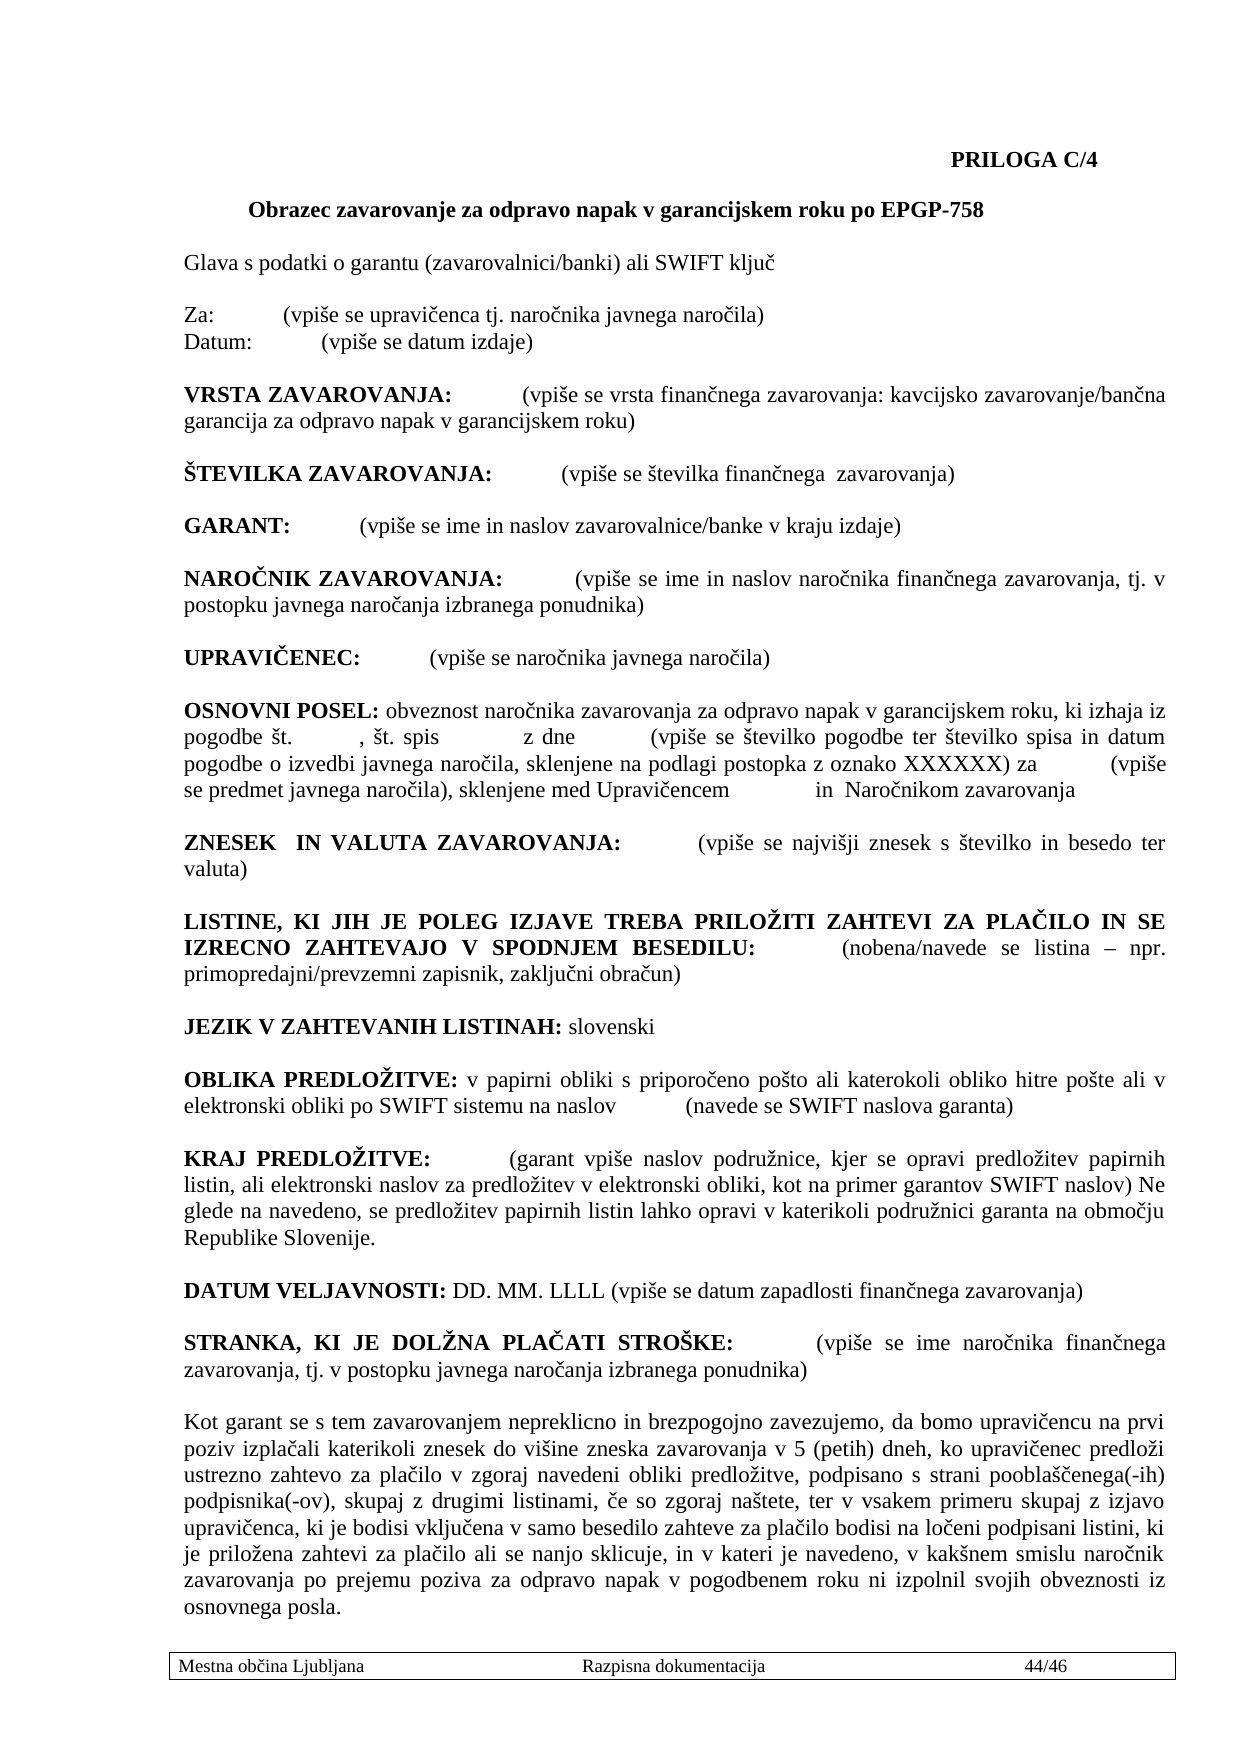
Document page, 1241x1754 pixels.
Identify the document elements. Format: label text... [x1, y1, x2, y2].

text OBLIKA PREDLOŽITVE: v papirni obliki s priporočeno pošto ali katerokoli obliko hitre pošte ali v elektronski obliki po SWIFT sistemu na naslov (navede se SWIFT naslova garanta) [184, 1066, 1167, 1118]
text STRANKA, KI JE DOLŽNA PLAČATI STROŠKE: (vpiše se ime naročnika finančnega zavarovanja, tj. v postopku javnega naročanja izbranega ponudnika) [184, 1329, 1167, 1382]
text UPRAVIČENEC: (vpiše se naročnika javnega naročila) [184, 644, 1167, 671]
text ŠTEVILKA ZAVAROVANJA: (vpiše se številka finančnega zavarovanja) [184, 460, 1167, 486]
text PRILOGA C/4 [951, 146, 1167, 172]
text JEZIK V ZAHTEVANIH LISTINAH: slovenski [184, 1013, 1167, 1039]
text DATUM VELJAVNOSTI: DD. MM. LLLL (vpiše se datum zapadlosti finančnega zavarovanja) [184, 1277, 1167, 1303]
text VRSTA ZAVAROVANJA: (vpiše se vrsta finančnega zavarovanja: kavcijsko zavarovanje/bančna garancija za odpravo napak v garancijskem roku) [184, 381, 1167, 433]
text ZNESEK IN VALUTA ZAVAROVANJA: (vpiše se najvišji znesek s številko in besedo ter valuta) [184, 829, 1167, 881]
text Datum: (vpiše se datum izdaje) [184, 328, 1167, 354]
text KRAJ PREDLOŽITVE: (garant vpiše naslov podružnice, kjer se opravi predložitev papirnih listin, ali elektronski naslov za predložitev v elektronski obliki, kot na primer garantov SWIFT naslov) Ne glede na navedeno, se predložitev papirnih listin lahko opravi v katerikoli podružnici garanta na območju Republike Slovenije. [184, 1145, 1167, 1250]
text Glava s podatki o garantu (zavarovalnici/banki) ali SWIFT ključ [184, 249, 1167, 275]
text GARANT: (vpiše se ime in naslov zavarovalnice/banke v kraju izdaje) [184, 512, 1167, 539]
text NAROČNIK ZAVAROVANJA: (vpiše se ime in naslov naročnika finančnega zavarovanja, tj. v postopku javnega naročanja izbranega ponudnika) [184, 565, 1167, 618]
text Kot garant se s tem zavarovanjem nepreklicno in brezpogojno zavezujemo, da bomo upravičencu na prvi poziv izplačali katerikoli znesek do višine zneska zavarovanja v 5 (petih) dneh, ko upravičenec predloži ustrezno zahtevo za plačilo v zgoraj navedeni obliki predložitve, podpisano s strani pooblaščenega(-ih) podpisnika(-ov), skupaj z drugimi listinami, če so zgoraj naštete, ter v vsakem primeru skupaj z izjavo upravičenca, ki je bodisi vključena v samo besedilo zahteve za plačilo bodisi na ločeni podpisani listini, ki je priložena zahtevi za plačilo ali se nanjo sklicuje, in v kateri je navedeno, v kakšnem smislu naročnik zavarovanja po prejemu poziva za odpravo napak v pogodbenem roku ni izpolnil svojih obveznosti iz osnovnega posla. [184, 1408, 1167, 1619]
text LISTINE, KI JIH JE POLEG IZJAVE TREBA PRILOŽITI ZAHTEVI ZA PLAČILO IN SE IZRECNO ZAHTEVAJO V SPODNJEM BESEDILU: (nobena/navede se listina – npr. primopredajni/prevzemni zapisnik, zaključni obračun) [184, 908, 1167, 987]
text OSNOVNI POSEL: obveznost naročnika zavarovanja za odpravo napak v garancijskem roku, ki izhaja iz pogodbe št. , št. spis z dne (vpiše se številko pogodbe ter številko spisa in datum pogodbe o izvedbi javnega naročila, sklenjene na podlagi postopka z oznako XXXXXX) za (vpiše se predmet javnega naročila), sklenjene med Upravičencem in Naročnikom zavarovanja [184, 697, 1167, 802]
text Obrazec zavarovanje za odpravo napak v garancijskem roku po EPGP-758 [66, 196, 1167, 222]
text Za: (vpiše se upravičenca tj. naročnika javnega naročila) [184, 302, 1167, 328]
